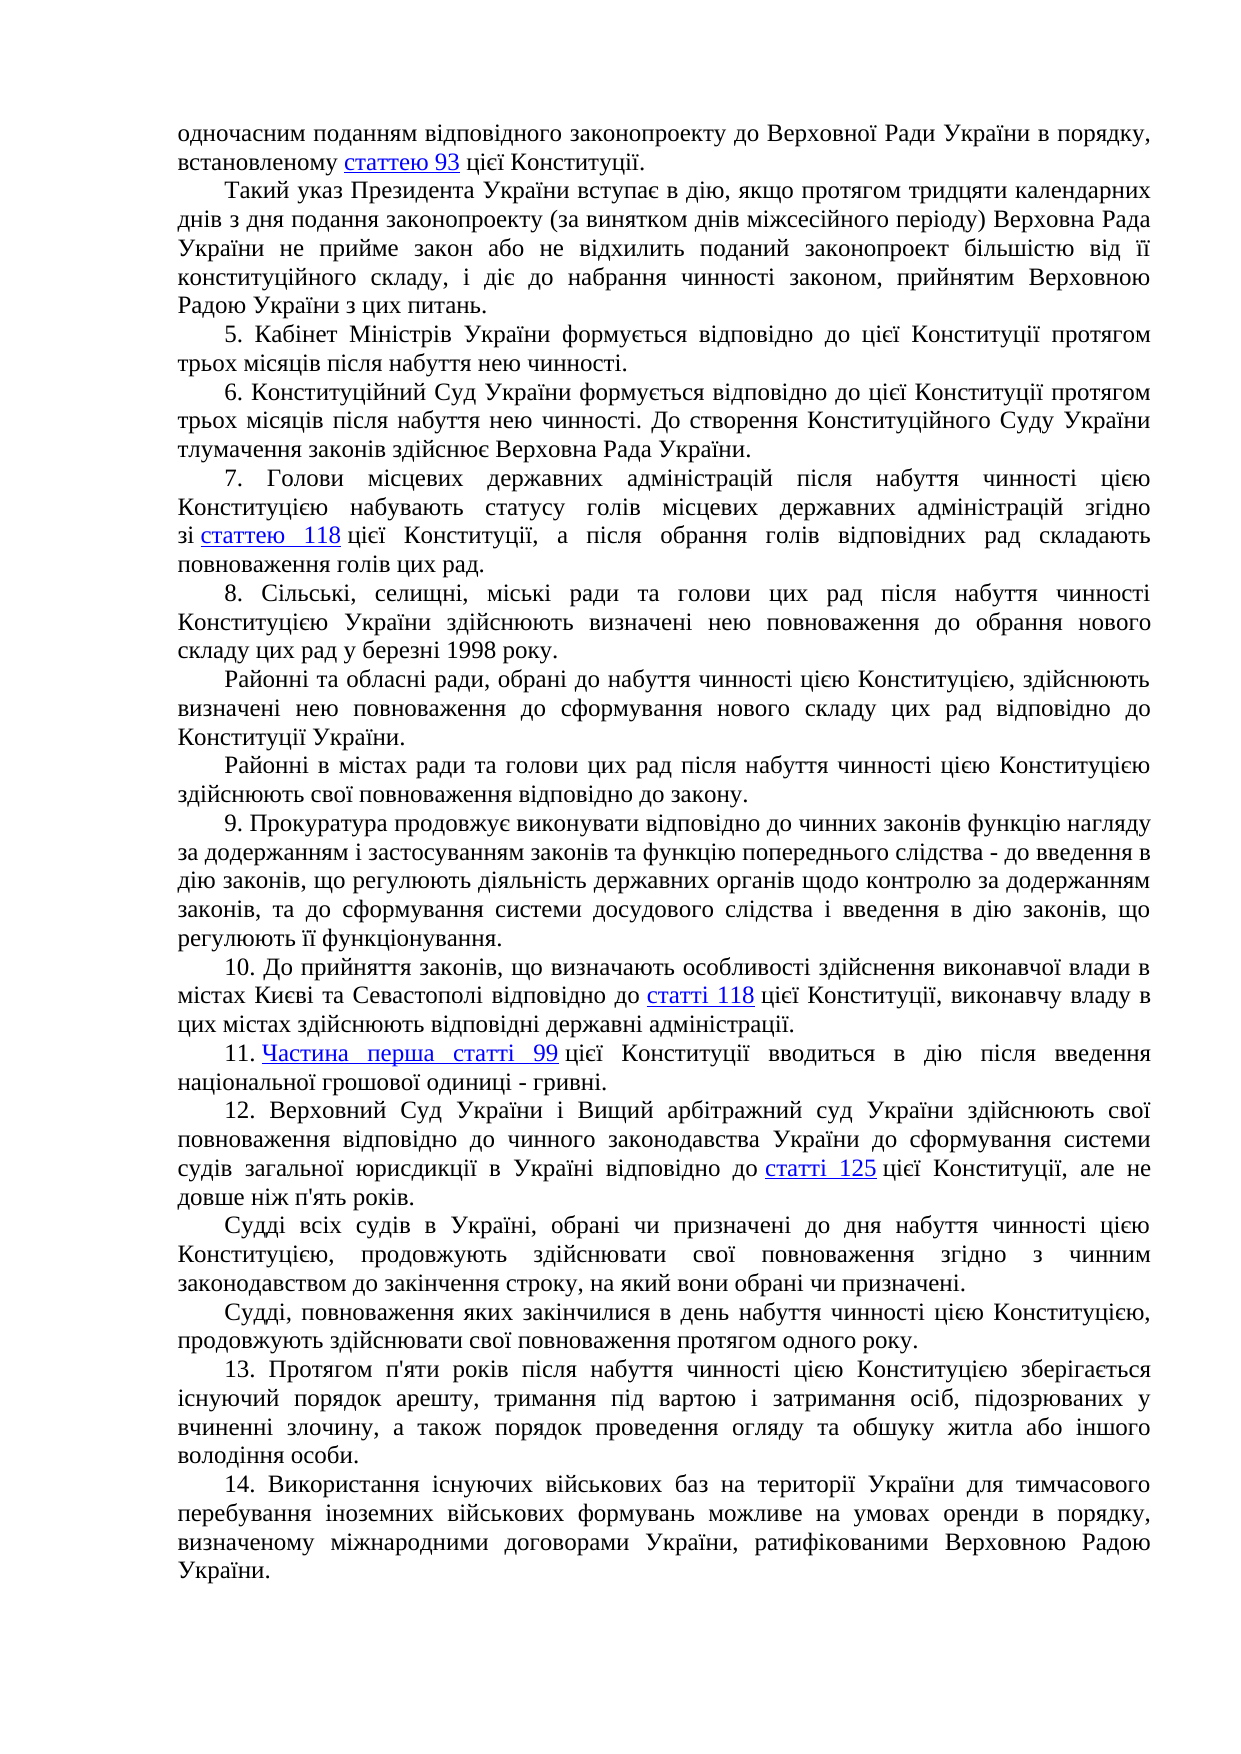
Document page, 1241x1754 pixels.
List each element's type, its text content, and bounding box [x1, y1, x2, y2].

text 13. Протягом п'яти років після набуття чинності цією Конституцією зберігається існуючий порядок арешту, тримання під вартою і затримання осіб, підозрюваних у вчиненні злочину, а також порядок проведення огляду та обшуку житла або іншого володіння особи. [177, 1354, 1152, 1469]
text Районні та обласні ради, обрані до набуття чинності цією Конституцією, здійснюють визначені нею повноваження до сформування нового складу цих рад відповідно до Конституції України. [177, 664, 1152, 751]
text Судді, повноваження яких закінчилися в день набуття чинності цією Конституцією, продовжують здійснювати свої повноваження протягом одного року. [177, 1297, 1152, 1354]
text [177, 118, 1152, 176]
text 12. Верховний Суд України і Вищий арбітражний суд України здійснюють свої повноваження відповідно до чинного законодавства України до сформування системи судів загальної юрисдикції в Україні відповідно до статті 125 цієї Конституції, але не довше ніж п'ять років. [177, 1096, 1152, 1211]
text 11. Частина перша статті 99 цієї Конституції вводиться в дію після введення національної грошової одиниці - гривні. [177, 1038, 1152, 1096]
text Судді всіх судів в Україні, обрані чи призначені до дня набуття чинності цією Конституцією, продовжують здійснювати свої повноваження згідно з чинним законодавством до закінчення строку, на який вони обрані чи призначені. [177, 1211, 1152, 1297]
text 14. Використання існуючих військових баз на території України для тимчасового перебування іноземних військових формувань можливе на умовах оренди в порядку, визначеному міжнародними договорами України, ратифікованими Верховною Радою України. [177, 1469, 1152, 1584]
text 7. Голови місцевих державних адміністрацій після набуття чинності цією Конституцією набувають статусу голів місцевих державних адміністрацій згідно зі статтею 118 цієї Конституції, а після обрання голів відповідних рад складають повноваження голів цих рад. [177, 463, 1152, 578]
text 6. Конституційний Суд України формується відповідно до цієї Конституції протягом трьох місяців після набуття нею чинності. До створення Конституційного Суду України тлумачення законів здійснює Верховна Рада України. [177, 377, 1152, 463]
text 10. До прийняття законів, що визначають особливості здійснення виконавчої влади в містах Києві та Севастополі відповідно до статті 118 цієї Конституції, виконавчу владу в цих містах здійснюють відповідні державні адміністрації. [177, 952, 1152, 1038]
text Районні в містах ради та голови цих рад після набуття чинності цією Конституцією здійснюють свої повноваження відповідно до закону. [177, 751, 1152, 808]
text 5. Кабінет Міністрів України формується відповідно до цієї Конституції протягом трьох місяців після набуття нею чинності. [177, 319, 1152, 377]
text 8. Сільські, селищні, міські ради та голови цих рад після набуття чинності Конституцією України здійснюють визначені нею повноваження до обрання нового складу цих рад у березні 1998 року. [177, 578, 1152, 664]
text Такий указ Президента України вступає в дію, якщо протягом тридцяти календарних днів з дня подання законопроекту (за винятком днів міжсесійного періоду) Верховна Рада України не прийме закон або не відхилить поданий законопроект більшістю від її конституційного складу, і діє до набрання чинності законом, прийнятим Верховною Радою України з цих питань. [177, 176, 1152, 319]
text 9. Прокуратура продовжує виконувати відповідно до чинних законів функцію нагляду за додержанням і застосуванням законів та функцію попереднього слідства - до введення в дію законів, що регулюють діяльність державних органів щодо контролю за додержанням законів, та до сформування системи досудового слідства і введення в дію законів, що регулюють її функціонування. [177, 808, 1152, 952]
